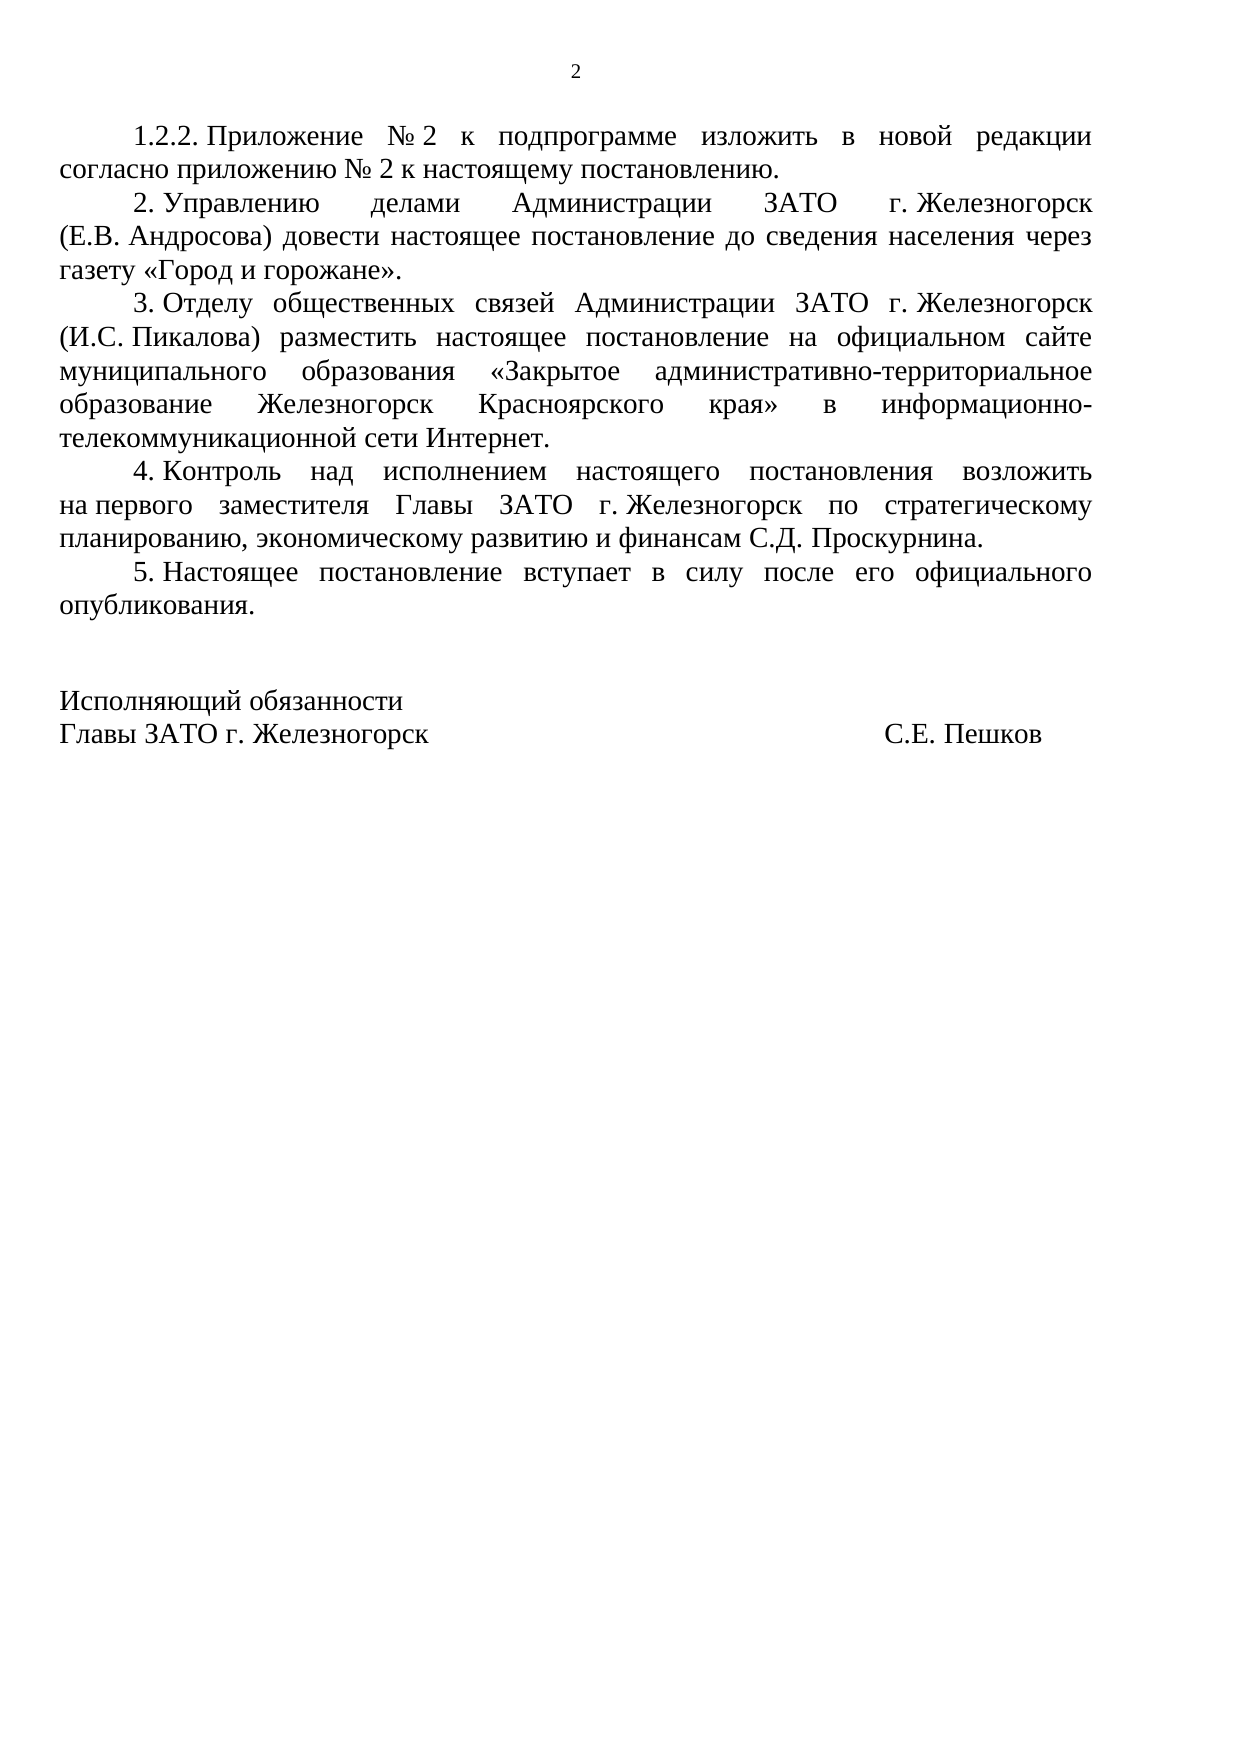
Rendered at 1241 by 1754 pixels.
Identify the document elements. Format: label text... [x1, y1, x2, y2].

text 2. Управлению делами Администрации ЗАТО г. Железногорск (Е.В. Андросова) довести настоящее постановление до сведения населения через газету «Город и горожане». [59, 185, 1092, 286]
text 1.2.2. Приложение № 2 к подпрограмме изложить в новой редакции согласно приложению № 2 к настоящему постановлению. [59, 118, 1092, 185]
text 5. Настоящее постановление вступает в силу после его официального опубликования. [59, 554, 1092, 621]
text Исполняющий обязанности [59, 683, 1092, 717]
text 3. Отделу общественных связей Администрации ЗАТО г. Железногорск (И.С. Пикалова) разместить настоящее постановление на официальном сайте муниципального образования «Закрытое административно-территориальное образование Железногорск Красноярского края» в информационно-телекоммуникационной сети Интернет. [59, 286, 1092, 453]
text 4. Контроль над исполнением настоящего постановления возложить на первого заместителя Главы ЗАТО г. Железногорск по стратегическому планированию, экономическому развитию и финансам С.Д. Проскурнина. [59, 453, 1092, 554]
text Главы ЗАТО г. Железногорск С.Е. Пешков [59, 717, 1092, 750]
